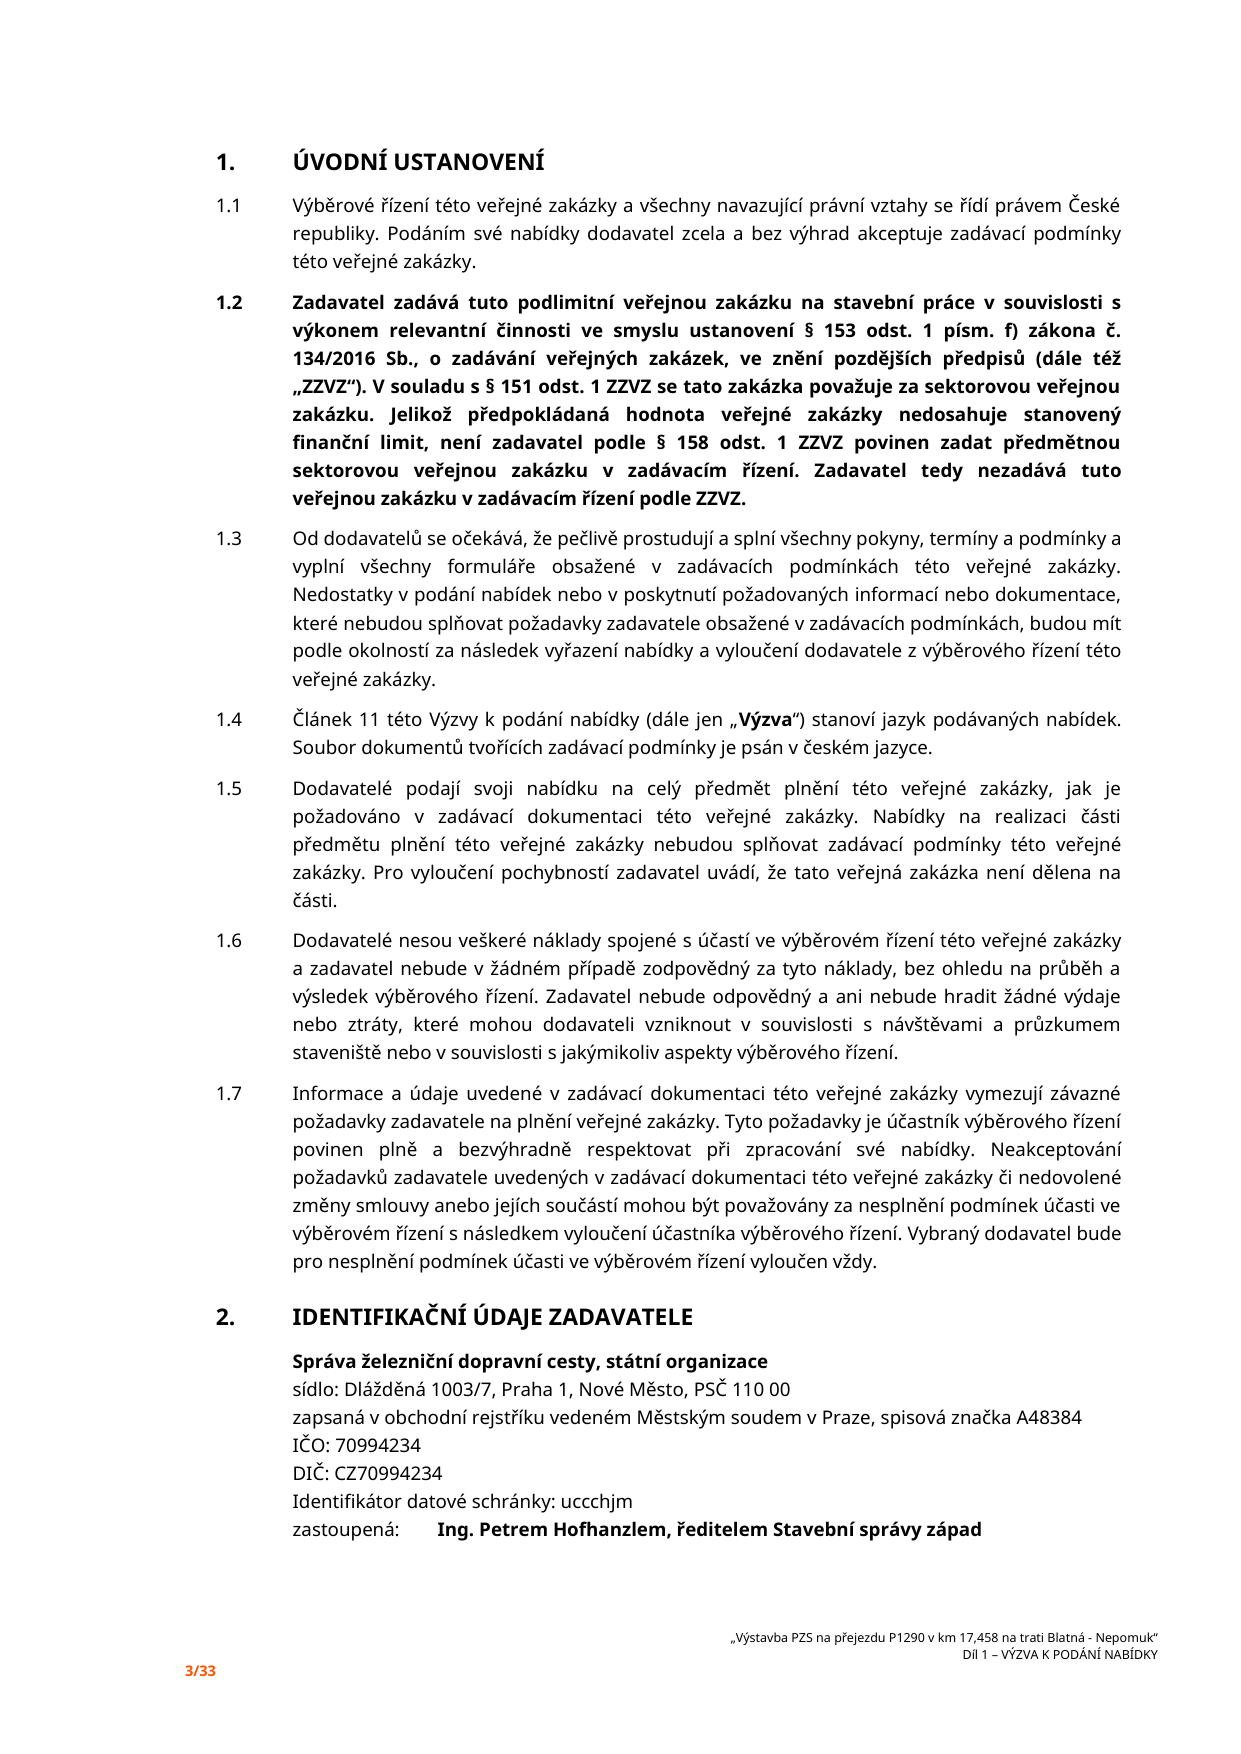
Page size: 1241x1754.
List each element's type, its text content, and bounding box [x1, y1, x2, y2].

text sídlo: Dlážděná 1003/7, Praha 1, Nové Město, PSČ 110 00 [292, 1376, 1122, 1402]
text IČO: 70994234 [292, 1432, 1122, 1458]
text ÚVODNÍ USTANOVENÍ [216, 146, 1122, 177]
text IDENTIFIKAČNÍ ÚDAJE ZADAVATELE [216, 1301, 1122, 1332]
text Článek 11 této Výzvy k podání nabídky (dále jen „Výzva“) stanoví jazyk podávaných nabídek. Soubor dokumentů tvořících zadávací podmínky je psán v českém jazyce. [216, 706, 1122, 760]
text Výběrové řízení této veřejné zakázky a všechny navazující právní vztahy se řídí právem České republiky. Podáním své nabídky dodavatel zcela a bez výhrad akceptuje zadávací podmínky této veřejné zakázky. [216, 192, 1122, 274]
text Informace a údaje uvedené v zadávací dokumentaci této veřejné zakázky vymezují závazné požadavky zadavatele na plnění veřejné zakázky. Tyto požadavky je účastník výběrového řízení povinen plně a bezvýhradně respektovat při zpracování své nabídky. Neakceptování požadavků zadavatele uvedených v zadávací dokumentaci této veřejné zakázky či nedovolené změny smlouvy anebo jejích součástí mohou být považovány za nesplnění podmínek účasti ve výběrovém řízení s následkem vyloučení účastníka výběrového řízení. Vybraný dodavatel bude pro nesplnění podmínek účasti ve výběrovém řízení vyloučen vždy. [216, 1080, 1122, 1274]
text DIČ: CZ70994234 [292, 1460, 1122, 1486]
text Dodavatelé podají svoji nabídku na celý předmět plnění této veřejné zakázky, jak je požadováno v zadávací dokumentaci této veřejné zakázky. Nabídky na realizaci části předmětu plnění této veřejné zakázky nebudou splňovat zadávací podmínky této veřejné zakázky. Pro vyloučení pochybností zadavatel uvádí, že tato veřejná zakázka není dělena na části. [216, 775, 1122, 912]
text zastoupená: Ing. Petrem Hofhanzlem, ředitelem Stavební správy západ [292, 1516, 1122, 1542]
text Správa železniční dopravní cesty, státní organizace [292, 1348, 1122, 1374]
text Od dodavatelů se očekává, že pečlivě prostudují a splní všechny pokyny, termíny a podmínky a vyplní všechny formuláře obsažené v zadávacích podmínkách této veřejné zakázky. Nedostatky v podání nabídek nebo v poskytnutí požadovaných informací nebo dokumentace, které nebudou splňovat požadavky zadavatele obsažené v zadávacích podmínkách, budou mít podle okolností za následek vyřazení nabídky a vyloučení dodavatele z výběrového řízení této veřejné zakázky. [216, 526, 1122, 691]
text Identifikátor datové schránky: uccchjm [292, 1488, 1122, 1514]
text zapsaná v obchodní rejstříku vedeném Městským soudem v Praze, spisová značka A48384 [292, 1404, 1122, 1430]
text Dodavatelé nesou veškeré náklady spojené s účastí ve výběrovém řízení této veřejné zakázky a zadavatel nebude v žádném případě zodpovědný za tyto náklady, bez ohledu na průběh a výsledek výběrového řízení. Zadavatel nebude odpovědný a ani nebude hradit žádné výdaje nebo ztráty, které mohou dodavateli vzniknout v souvislosti s návštěvami a průzkumem staveniště nebo v souvislosti s jakýmikoliv aspekty výběrového řízení. [216, 927, 1122, 1065]
text Zadavatel zadává tuto podlimitní veřejnou zakázku na stavební práce v souvislosti s výkonem relevantní činnosti ve smyslu ustanovení § 153 odst. 1 písm. f) zákona č. 134/2016 Sb., o zadávání veřejných zakázek, ve znění pozdějších předpisů (dále též „ZZVZ“). V souladu s § 151 odst. 1 ZZVZ se tato zakázka považuje za sektorovou veřejnou zakázku. Jelikož předpokládaná hodnota veřejné zakázky nedosahuje stanovený finanční limit, není zadavatel podle § 158 odst. 1 ZZVZ povinen zadat předmětnou sektorovou veřejnou zakázku v zadávacím řízení. Zadavatel tedy nezadává tuto veřejnou zakázku v zadávacím řízení podle ZZVZ. [216, 289, 1122, 511]
